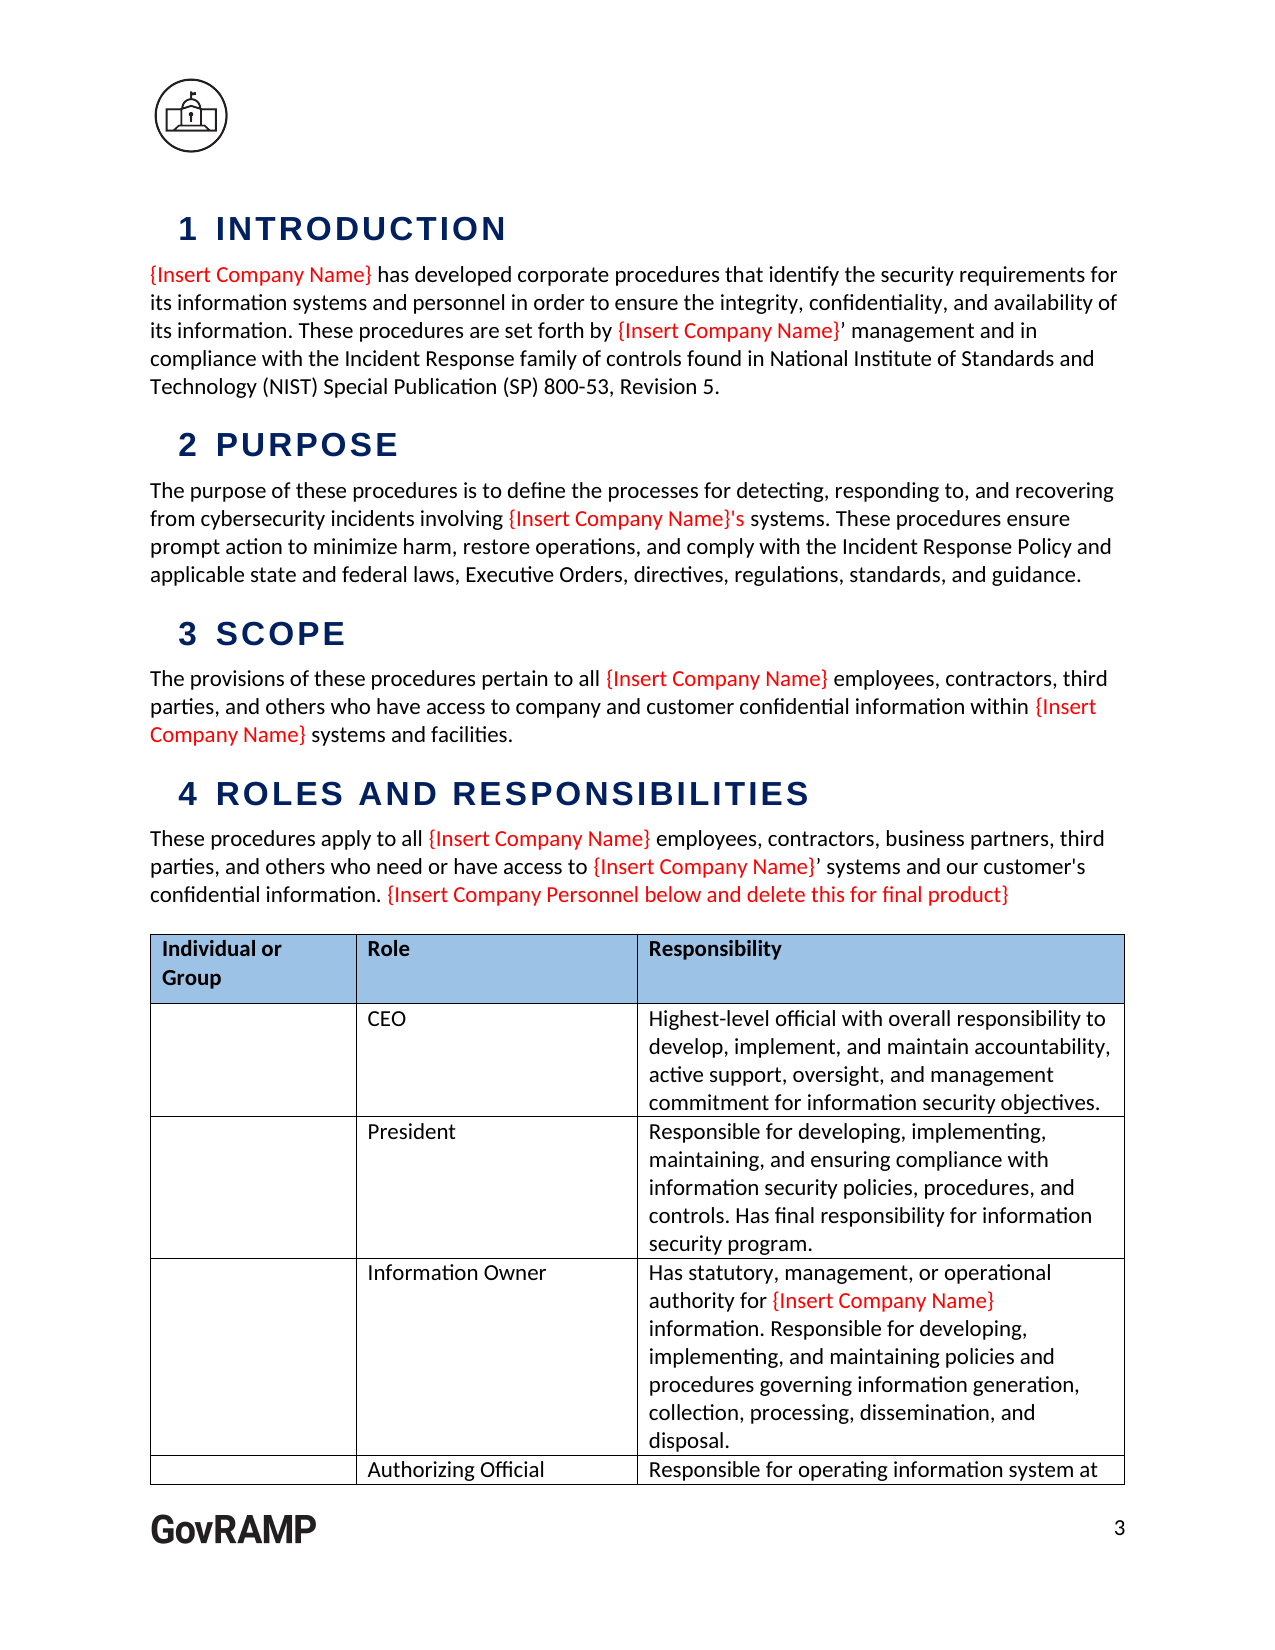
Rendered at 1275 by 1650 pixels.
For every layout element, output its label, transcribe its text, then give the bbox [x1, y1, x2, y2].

table_cell Has statutory, management, or operational authority for {Insert Company Name} information. Responsible for developing, implementing, and maintaining policies and procedures governing information generation, collection, processing, dissemination, and disposal. [638, 1259, 1124, 1454]
text These procedures apply to all {Insert Company Name} employees, contractors, business partners, third parties, and others who need or have access to {Insert Company Name}’ systems and our customer's confidential information. {Insert Company Personnel below and delete this for final product} [150, 824, 1125, 908]
table_cell CEO [357, 1004, 637, 1116]
table_cell President [357, 1117, 637, 1257]
text The purpose of these procedures is to define the processes for detecting, responding to, and recovering from cybersecurity incidents involving {Insert Company Name}'s systems. These procedures ensure prompt action to minimize harm, restore operations, and comply with the Incident Response Policy and applicable state and federal laws, Executive Orders, directives, regulations, standards, and guidance. [150, 476, 1125, 588]
table_cell Information Owner [357, 1259, 637, 1454]
subtitle Scope [178, 613, 1125, 652]
table_cell [151, 1259, 356, 1454]
text The provisions of these procedures pertain to all {Insert Company Name} employees, contractors, third parties, and others who have access to company and customer confidential information within {Insert Company Name} systems and facilities. [150, 664, 1125, 748]
table_cell Highest-level official with overall responsibility to develop, implement, and maintain accountability, active support, oversight, and management commitment for information security objectives. [638, 1004, 1124, 1116]
subtitle Introduction [178, 209, 1125, 248]
table_header Individual or Group [151, 935, 356, 1003]
table_cell [151, 1117, 356, 1257]
table_cell Responsible for developing, implementing, maintaining, and ensuring compliance with information security policies, procedures, and controls. Has final responsibility for information security program. [638, 1117, 1124, 1257]
table_header Responsibility [638, 935, 1124, 1003]
table_cell [151, 1456, 356, 1484]
subtitle Roles and Responsibilities [178, 773, 1125, 812]
picture [150, 1512, 318, 1546]
table_cell [151, 1004, 356, 1116]
subtitle Purpose [178, 426, 1125, 464]
picture [150, 75, 232, 157]
table_cell Authorizing Official [357, 1456, 637, 1484]
table_header Role [357, 935, 637, 1003]
table_cell Responsible for operating information system at an acceptable level of risk to organizational operations and assets. [638, 1456, 1124, 1484]
text {Insert Company Name} has developed corporate procedures that identify the security requirements for its information systems and personnel in order to ensure the integrity, confidentiality, and availability of its information. These procedures are set forth by {Insert Company Name}’ management and in compliance with the Incident Response family of controls found in National Institute of Standards and Technology (NIST) Special Publication (SP) 800-53, Revision 5. [150, 260, 1125, 401]
